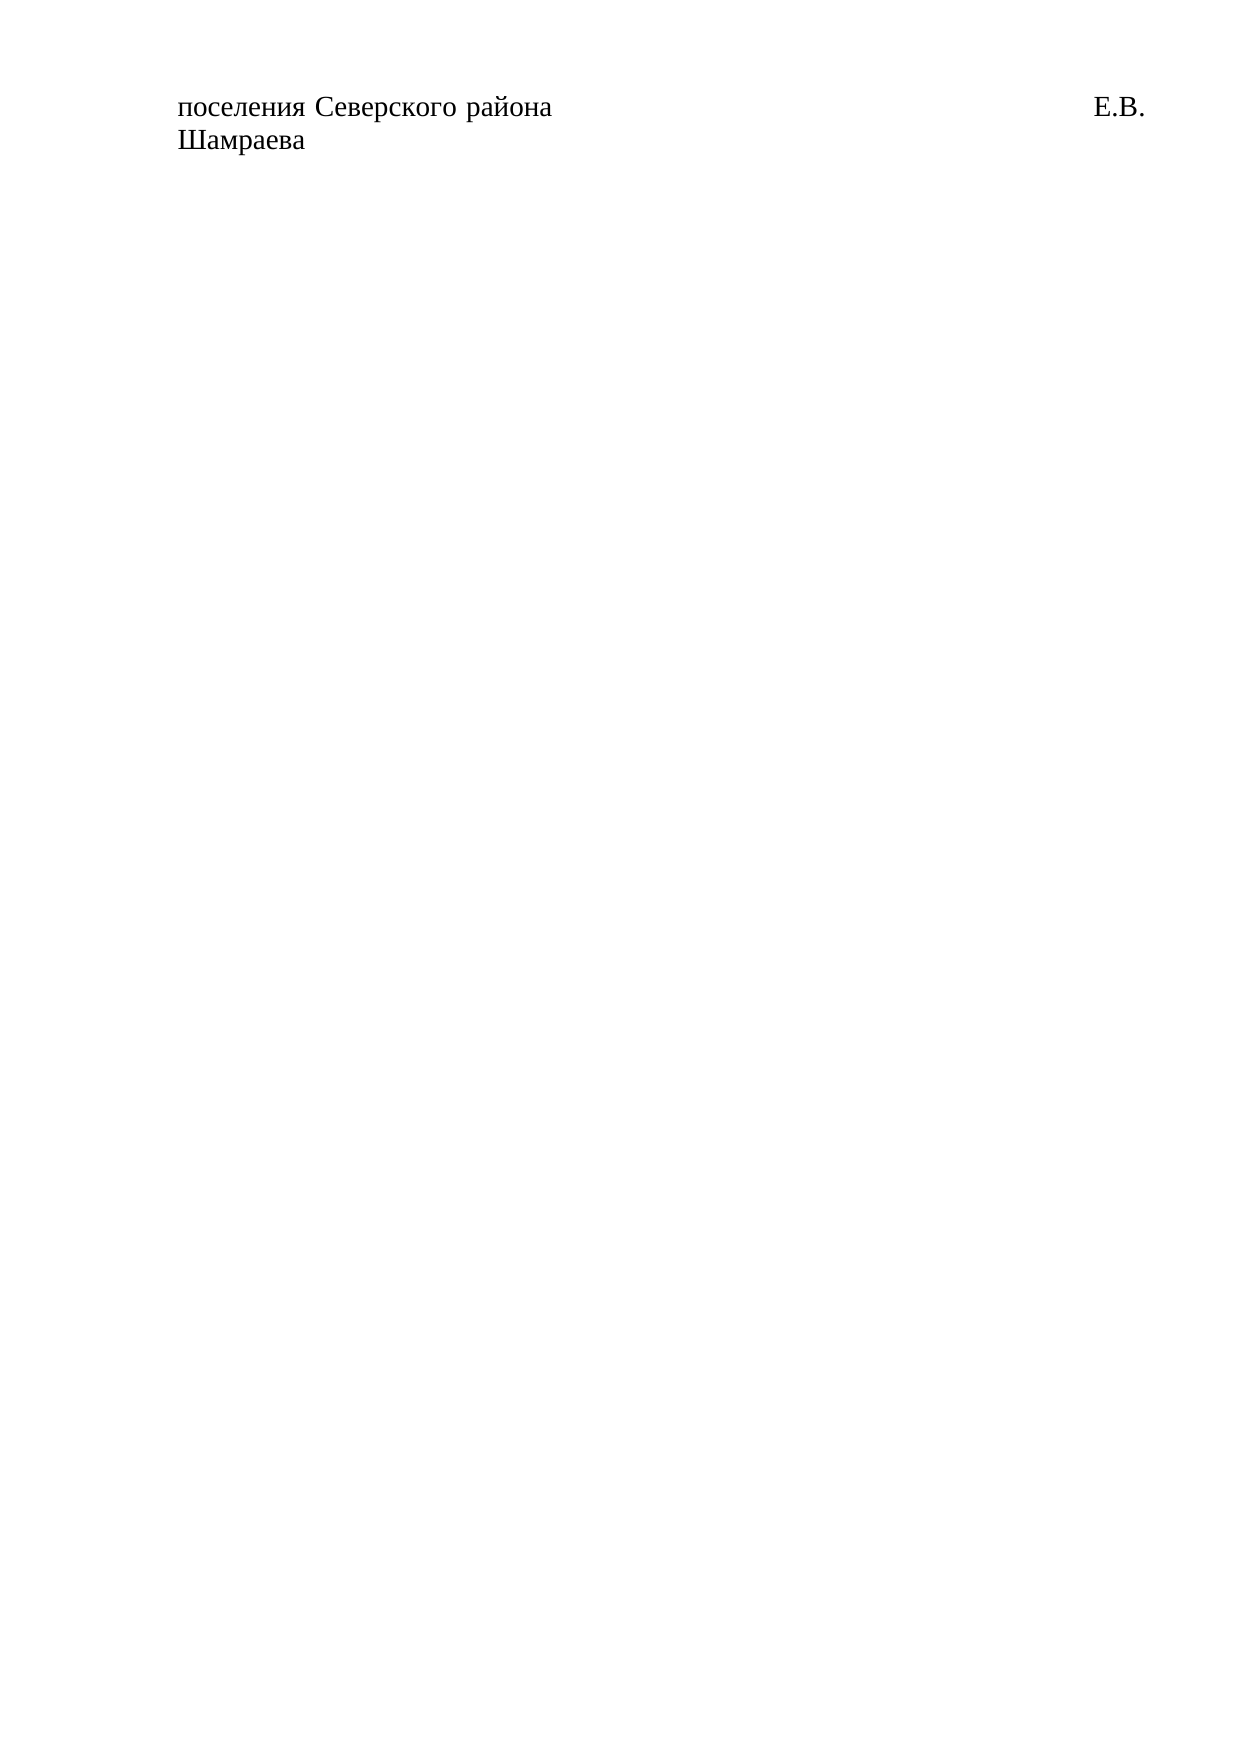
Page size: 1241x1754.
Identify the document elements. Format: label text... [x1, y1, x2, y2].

text поселения Северского района Е.В. Шамраева [177, 89, 1152, 156]
